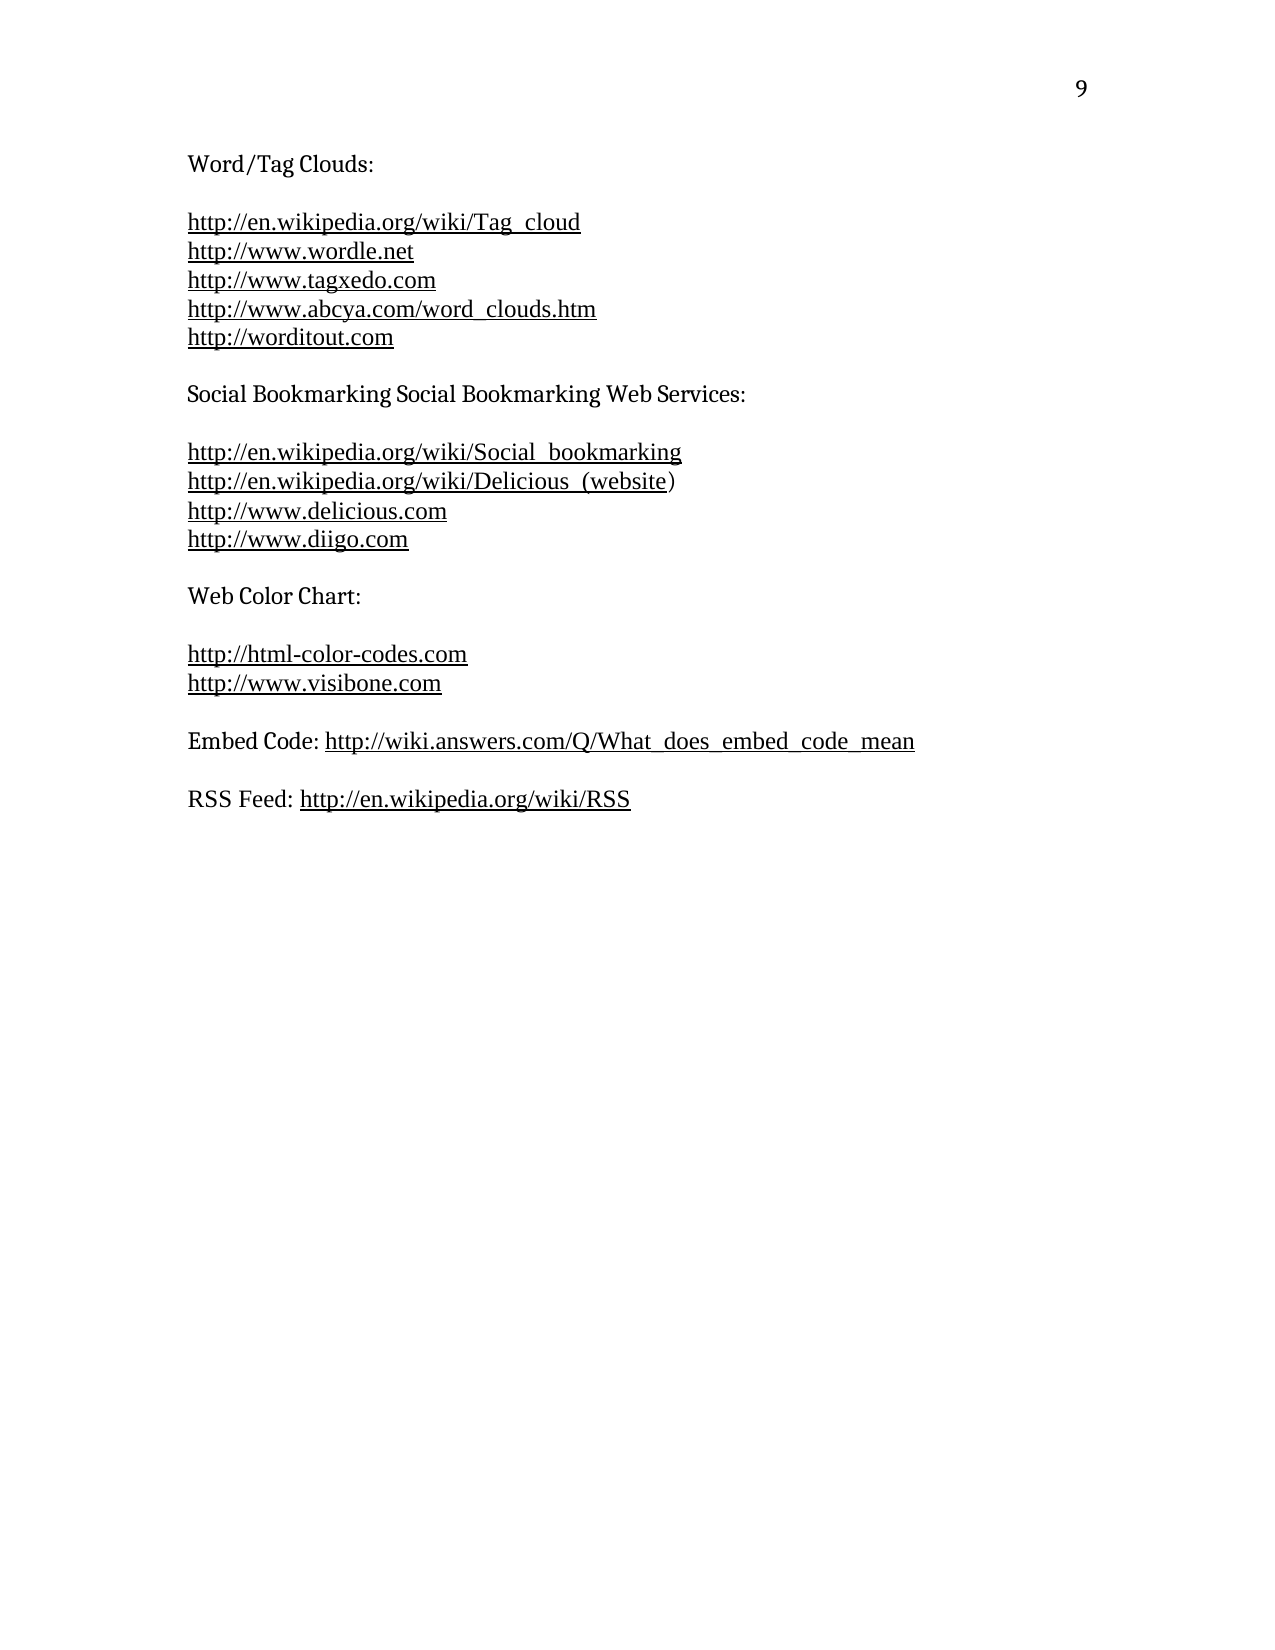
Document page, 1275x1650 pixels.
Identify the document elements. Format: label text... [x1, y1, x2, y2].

text http://www.abcya.com/word_clouds.htm [187, 294, 1087, 322]
text http://en.wikipedia.org/wiki/Tag_cloud [187, 207, 1087, 236]
text Embed Code: http://wiki.answers.com/Q/What_does_embed_code_mean [187, 726, 1087, 755]
text http://worditout.com [187, 322, 1087, 351]
text http://www.tagxedo.com [187, 265, 1087, 294]
text http://en.wikipedia.org/wiki/Social_bookmarking [187, 437, 1087, 466]
text http://www.diigo.com [187, 524, 1087, 553]
text RSS Feed: http://en.wikipedia.org/wiki/RSS [187, 784, 1087, 813]
text http://www.delicious.com [187, 496, 1087, 524]
text http://www.visibone.com [187, 668, 1087, 697]
text http://www.wordle.net [187, 236, 1087, 265]
text Word/Tag Clouds: [187, 150, 1087, 179]
text Web Color Chart: [187, 582, 1087, 611]
text Social Bookmarking Social Bookmarking Web Services: [187, 380, 1087, 409]
text http://en.wikipedia.org/wiki/Delicious_(website) [187, 466, 1087, 496]
text http://html-color-codes.com [187, 639, 1087, 668]
